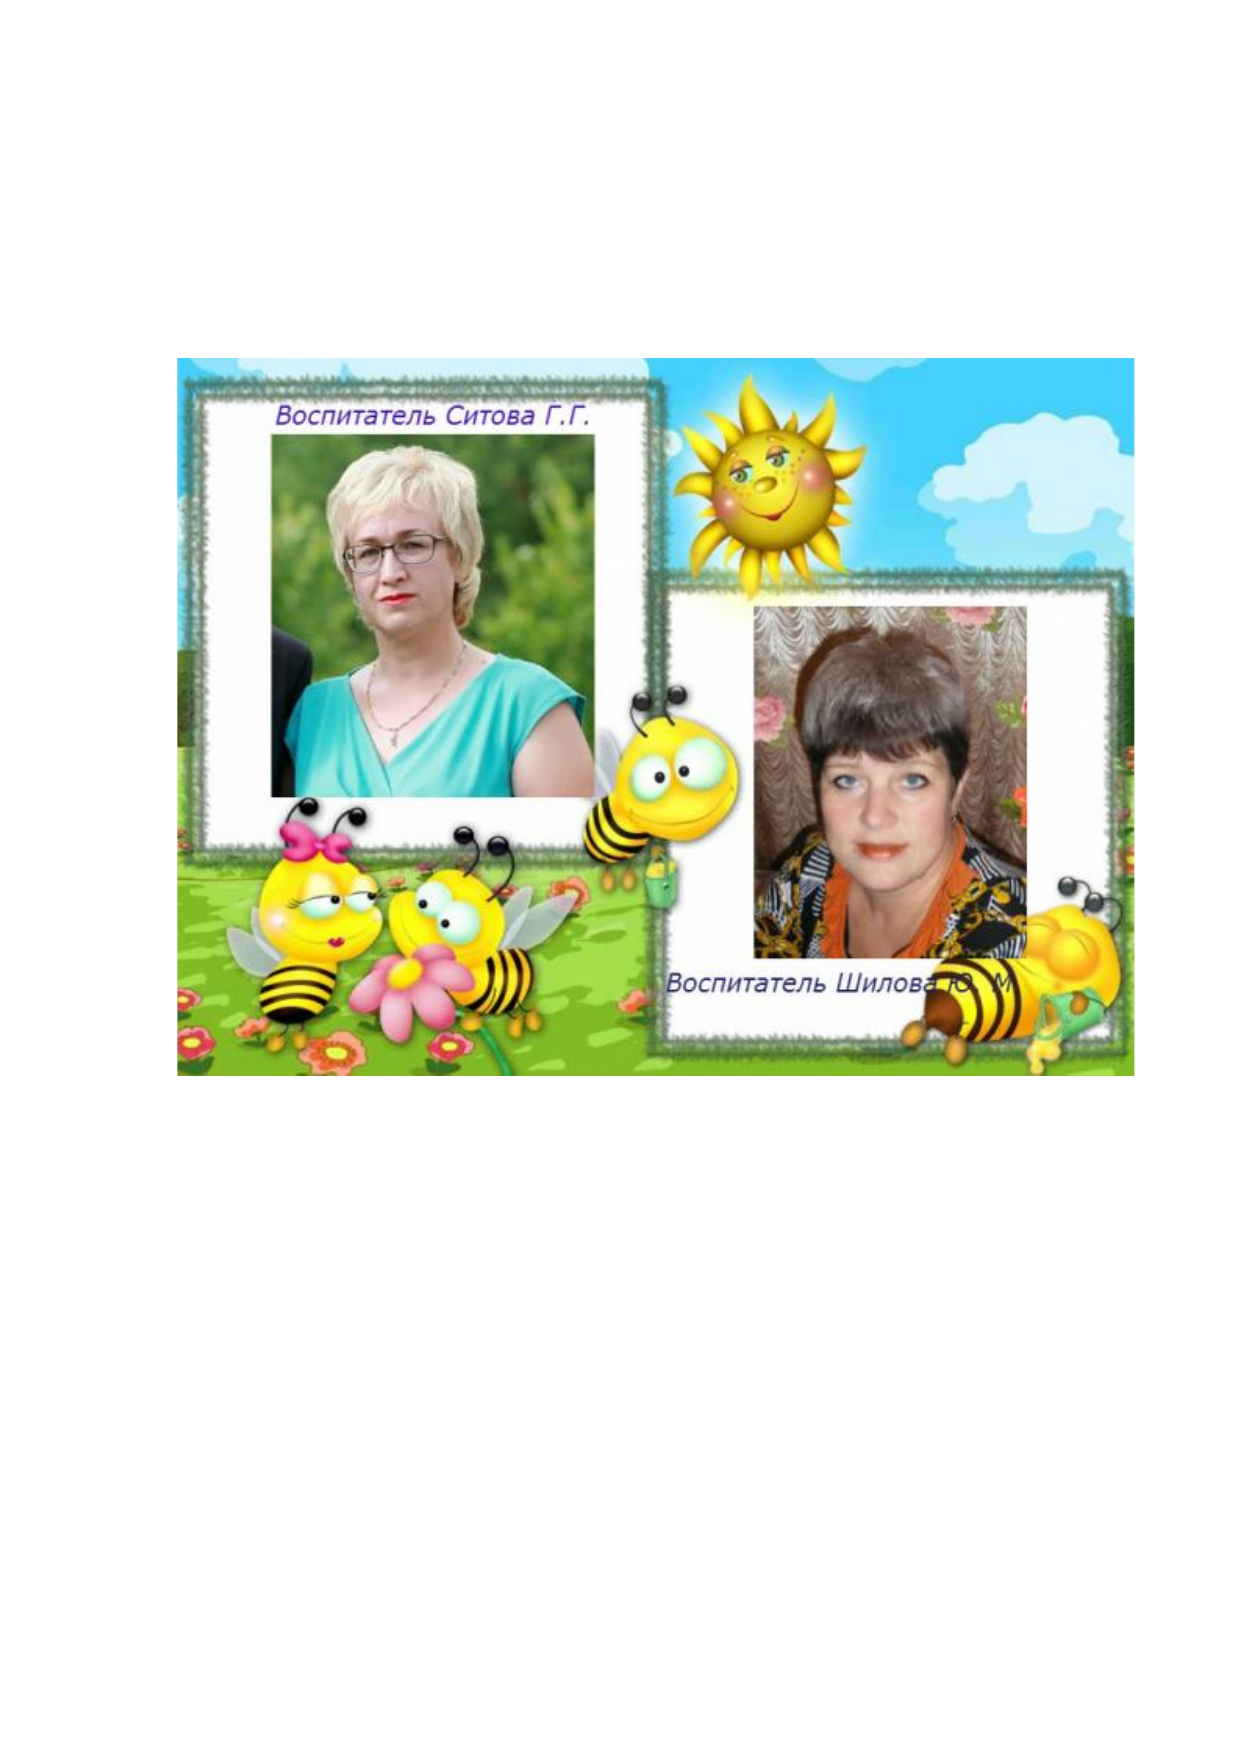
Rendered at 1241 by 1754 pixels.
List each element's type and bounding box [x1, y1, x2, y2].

picture [177, 358, 1135, 1076]
